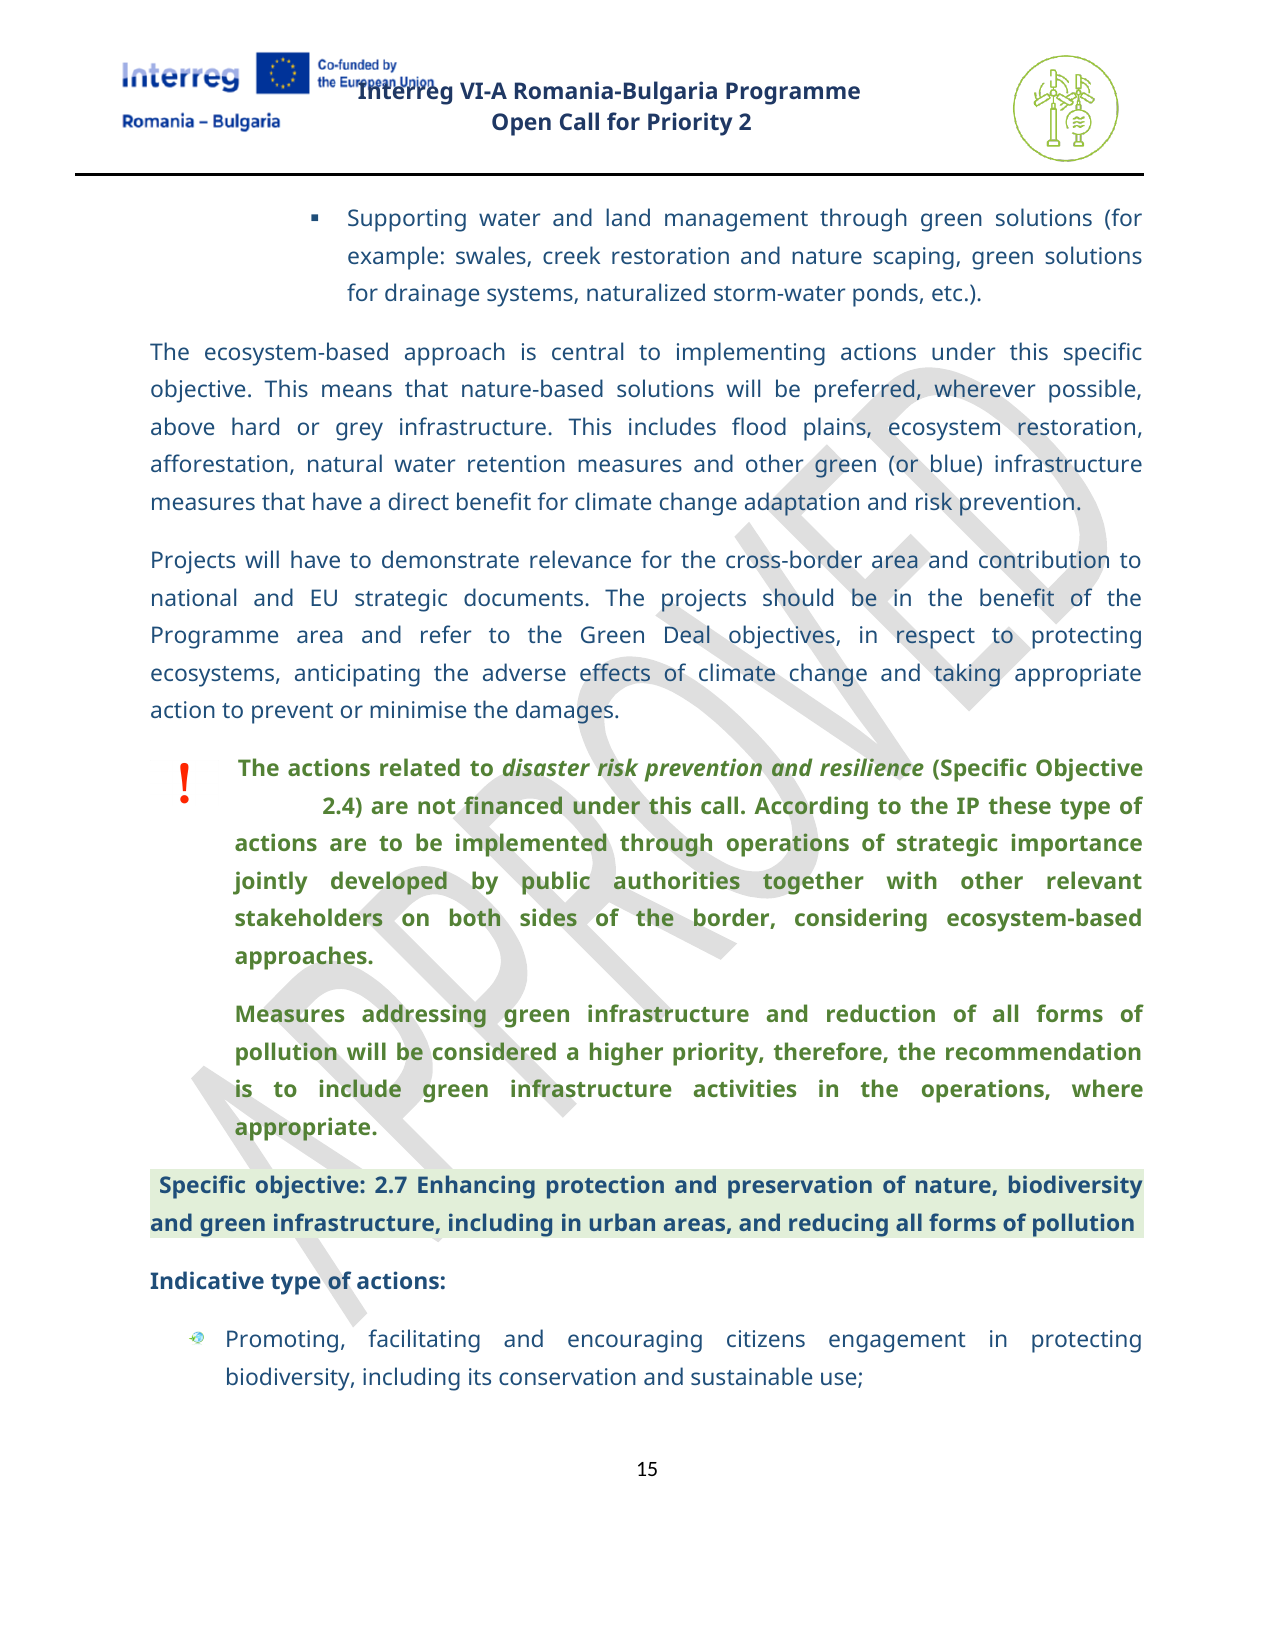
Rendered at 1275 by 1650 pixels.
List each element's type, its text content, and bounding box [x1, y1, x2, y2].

text Projects will have to demonstrate relevance for the cross-border area and contribution to national and EU strategic documents. The projects should be in the benefit of the Programme area and refer to the Green Deal objectives, in respect to protecting ecosystems, anticipating the adverse effects of climate change and taking appropriate action to prevent or minimise the damages. [150, 544, 1144, 725]
list Promoting, facilitating and encouraging citizens engagement in protecting biodiversity, including its conservation and sustainable use; [187, 1323, 1144, 1392]
picture [188, 1331, 204, 1348]
text The actions related to disaster risk prevention and resilience (Specific Objective 2.4) are not financed under this call. According to the IP these type of actions are to be implemented through operations of strategic importance jointly developed by public authorities together with other relevant stakeholders on both sides of the border, considering ecosystem-based approaches. [150, 752, 1144, 971]
picture [1012, 54, 1119, 162]
text Measures addressing green infrastructure and reduction of all forms of pollution will be considered a higher priority, therefore, the recommendation is to include green infrastructure activities in the operations, where appropriate. [234, 998, 1144, 1142]
picture [150, 760, 219, 806]
picture [121, 49, 435, 139]
text Specific objective: 2.7 Enhancing protection and preservation of nature, biodiversity and green infrastructure, including in urban areas, and reducing all forms of pollution [150, 1169, 1144, 1238]
list Supporting water and land management through green solutions (for example: swales, creek restoration and nature scaping, green solutions for drainage systems, naturalized storm-water ponds, etc.). [309, 202, 1144, 308]
text The ecosystem-based approach is central to implementing actions under this specific objective. This means that nature-based solutions will be preferred, wherever possible, above hard or grey infrastructure. This includes flood plains, ecosystem restoration, afforestation, natural water retention measures and other green (or blue) infrastructure measures that have a direct benefit for climate change adaptation and risk prevention. [150, 336, 1144, 517]
text Indicative type of actions: [150, 1265, 1144, 1296]
